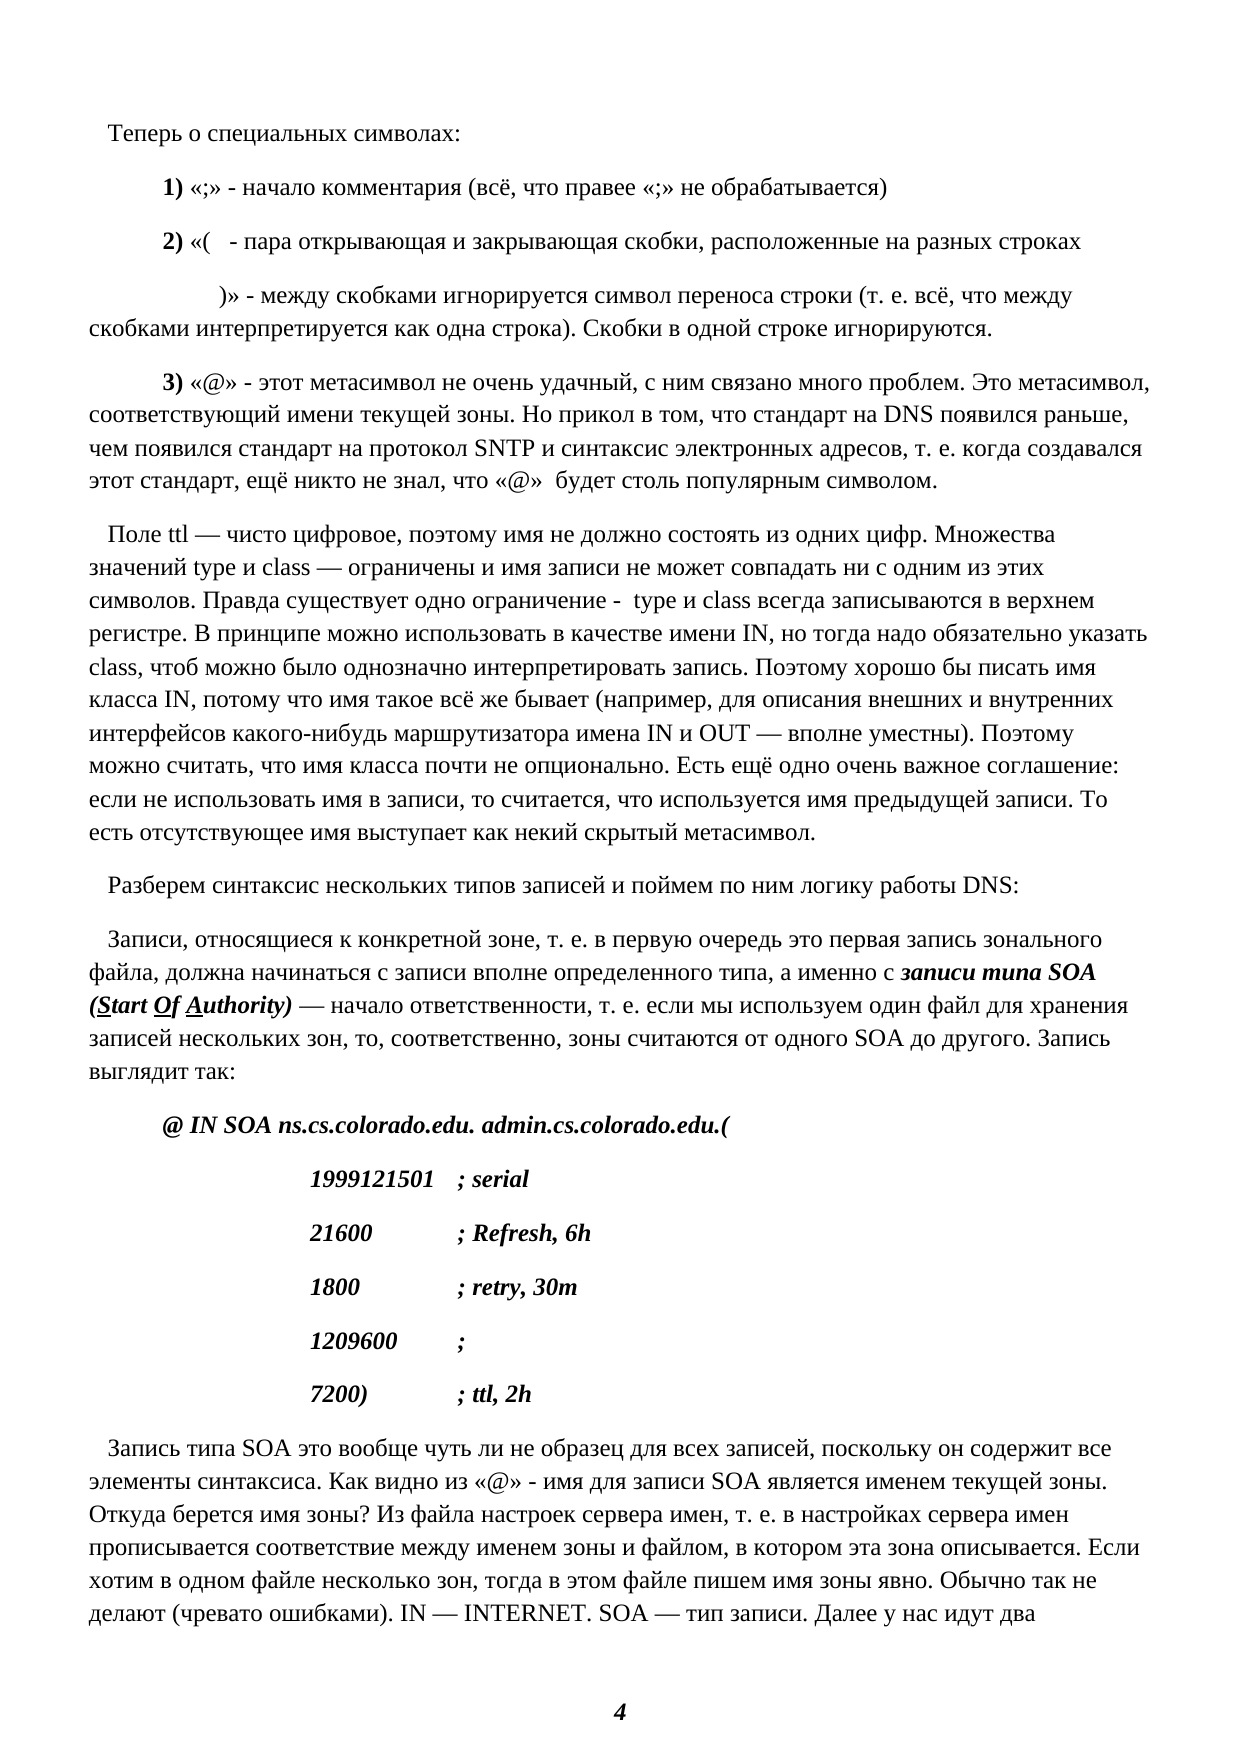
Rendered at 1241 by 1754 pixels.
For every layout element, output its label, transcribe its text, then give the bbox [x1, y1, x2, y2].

text Записи, относящиеся к конкретной зоне, т. е. в первую очередь это первая запись зонального файла, должна начинаться с записи вполне определенного типа, а именно с записи типа SOA (Start Of Authority) — начало ответственности, т. е. если мы используем один файл для хранения записей нескольких зон, то, соответственно, зоны считаются от одного SOA до другого. Запись выглядит так: [89, 924, 1152, 1085]
text 1999121501 ; serial [89, 1164, 1152, 1193]
text 21600 ; Refresh, 6h [89, 1218, 1152, 1247]
text Разберем синтаксис нескольких типов записей и поймем по ним логику работы DNS: [89, 871, 1152, 899]
text 2) «( - пара открывающая и закрывающая скобки, расположенные на разных строках [89, 226, 1152, 254]
text Поле ttl — чисто цифровое, поэтому имя не должно состоять из одних цифр. Множества значений type и class — ограничены и имя записи не может совпадать ни с одним из этих символов. Правда существует одно ограничение - type и class всегда записываются в верхнем регистре. В принципе можно использовать в качестве имени IN, но тогда надо обязательно указать class, чтоб можно было однозначно интерпретировать запись. Поэтому хорошо бы писать имя класса IN, потому что имя такое всё же бывает (например, для описания внешних и внутренних интерфейсов какого-нибудь маршрутизатора имена IN и OUT — вполне уместны). Поэтому можно считать, что имя класса почти не опционально. Есть ещё одно очень важное соглашение: если не использовать имя в записи, то считается, что используется имя предыдущей записи. То есть отсутствующее имя выступает как некий скрытый метасимвол. [89, 519, 1152, 845]
text 1800 ; retry, 30m [89, 1272, 1152, 1301]
text Теперь о специальных символах: [89, 118, 1152, 147]
text )» - между скобками игнорируется символ переноса строки (т. е. всё, что между скобками интерпретируется как одна строка). Скобки в одной строке игнорируются. [89, 280, 1152, 341]
text @ IN SOA ns.cs.colorado.edu. admin.cs.colorado.edu.( [89, 1110, 1152, 1139]
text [89, 1433, 1152, 1627]
text 1209600 ; [89, 1326, 1152, 1354]
text 3) «@» - этот метасимвол не очень удачный, с ним связано много проблем. Это метасимвол, соответствующий имени текущей зоны. Но прикол в том, что стандарт на DNS появился раньше, чем появился стандарт на протокол SNTP и синтаксис электронных адресов, т. е. когда создавался этот стандарт, ещё никто не знал, что «@» будет столь популярным символом. [89, 367, 1152, 494]
text 7200) ; ttl, 2h [89, 1379, 1152, 1408]
text 1) «;» - начало комментария (всё, что правее «;» не обрабатывается) [89, 172, 1152, 201]
